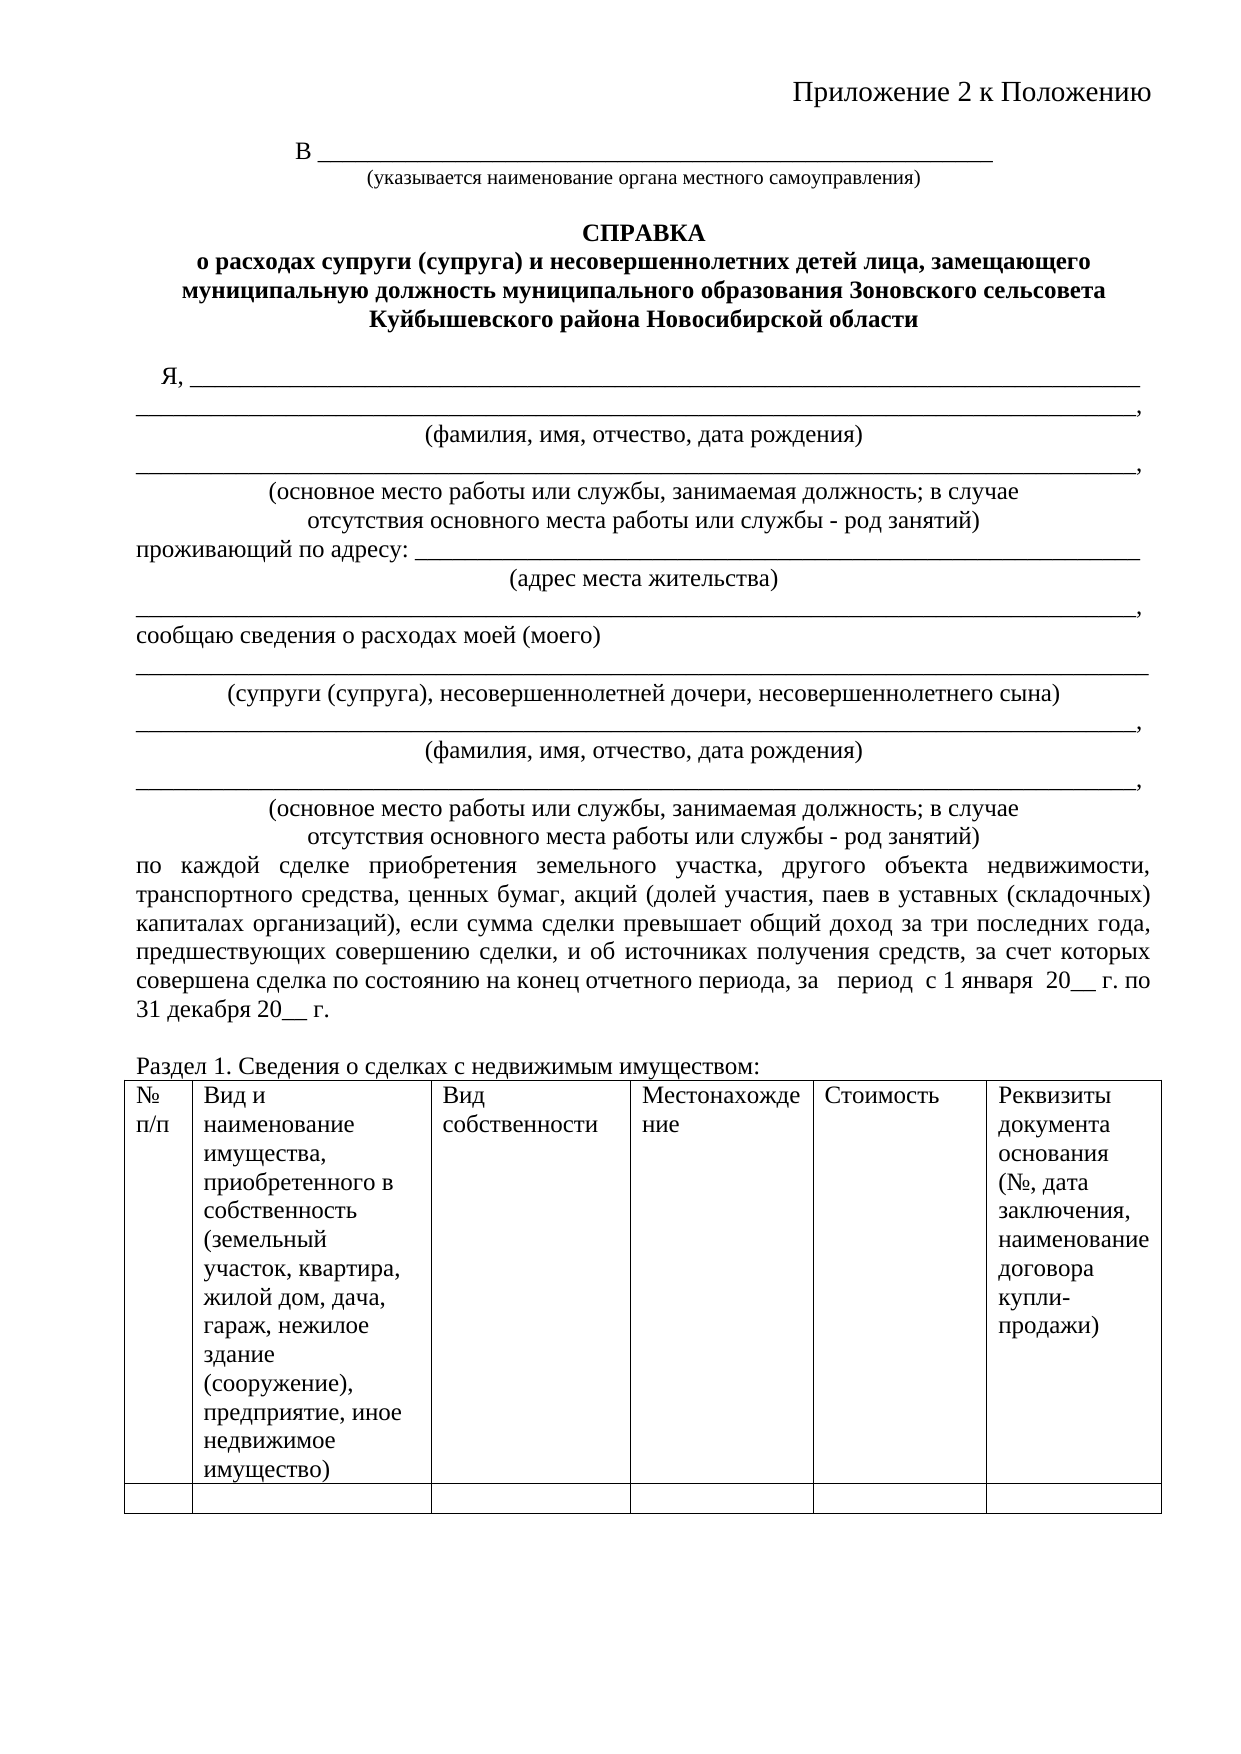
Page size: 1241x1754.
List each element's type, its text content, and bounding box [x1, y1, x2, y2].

text Раздел 1. Сведения о сделках с недвижимым имуществом: [136, 1051, 1152, 1079]
table_header Стоимость [814, 1081, 986, 1483]
table_header Вид собственности [432, 1081, 630, 1483]
text (основное место работы или службы, занимаемая должность; в случае [136, 476, 1152, 505]
table_header Местонахождение [631, 1081, 813, 1483]
text ________________________________________________________________________________, [136, 448, 1152, 476]
table_header Вид и наименование имущества, приобретенного в собственность (земельный участок, квартира, жилой дом, дача, гараж, нежилое здание (сооружение), предприятие, иное недвижимое имущество) [193, 1081, 431, 1483]
text СПРАВКА [136, 218, 1152, 246]
text Приложение 2 к Положению [136, 74, 1152, 107]
text (указывается наименование органа местного самоуправления) [136, 165, 1152, 189]
text (адрес места жительства) [136, 563, 1152, 591]
text о расходах супруги (супруга) и несовершеннолетних детей лица, замещающего муниципальную должность муниципального образования Зоновского сельсовета Куйбышевского района Новосибирской области [136, 246, 1152, 333]
table_header № п/п [125, 1081, 192, 1483]
text отсутствия основного места работы или службы - род занятий) [136, 505, 1152, 534]
text В ______________________________________________________ [136, 136, 1152, 165]
text ________________________________________________________________________________, [136, 390, 1152, 419]
text ________________________________________________________________________________, [136, 706, 1152, 735]
table_cell [193, 1484, 431, 1513]
text (супруги (супруга), несовершеннолетней дочери, несовершеннолетнего сына) [136, 678, 1152, 706]
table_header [987, 1081, 1161, 1483]
text сообщаю сведения о расходах моей (моего) _________________________________________________________________________________ [136, 620, 1152, 678]
table_cell [814, 1484, 986, 1513]
text Я, ____________________________________________________________________________ [136, 361, 1152, 390]
text (фамилия, имя, отчество, дата рождения) [136, 419, 1152, 448]
text (основное место работы или службы, занимаемая должность; в случае [136, 793, 1152, 821]
table_cell [631, 1484, 813, 1513]
text (фамилия, имя, отчество, дата рождения) [136, 735, 1152, 764]
table_cell [987, 1484, 1161, 1513]
text проживающий по адресу: __________________________________________________________ [136, 534, 1152, 563]
text ________________________________________________________________________________, [136, 591, 1152, 620]
text ________________________________________________________________________________, [136, 764, 1152, 793]
text отсутствия основного места работы или службы - род занятий) [136, 821, 1152, 850]
table_cell [125, 1484, 192, 1513]
table_cell [432, 1484, 630, 1513]
text по каждой сделке приобретения земельного участка, другого объекта недвижимости, транспортного средства, ценных бумаг, акций (долей участия, паев в уставных (складочных) капиталах организаций), если сумма сделки превышает общий доход за три последних года, предшествующих совершению сделки, и об источниках получения средств, за счет которых совершена сделка по состоянию на конец отчетного периода, за период с 1 января 20__ г. по 31 декабря 20__ г. [136, 850, 1152, 1023]
